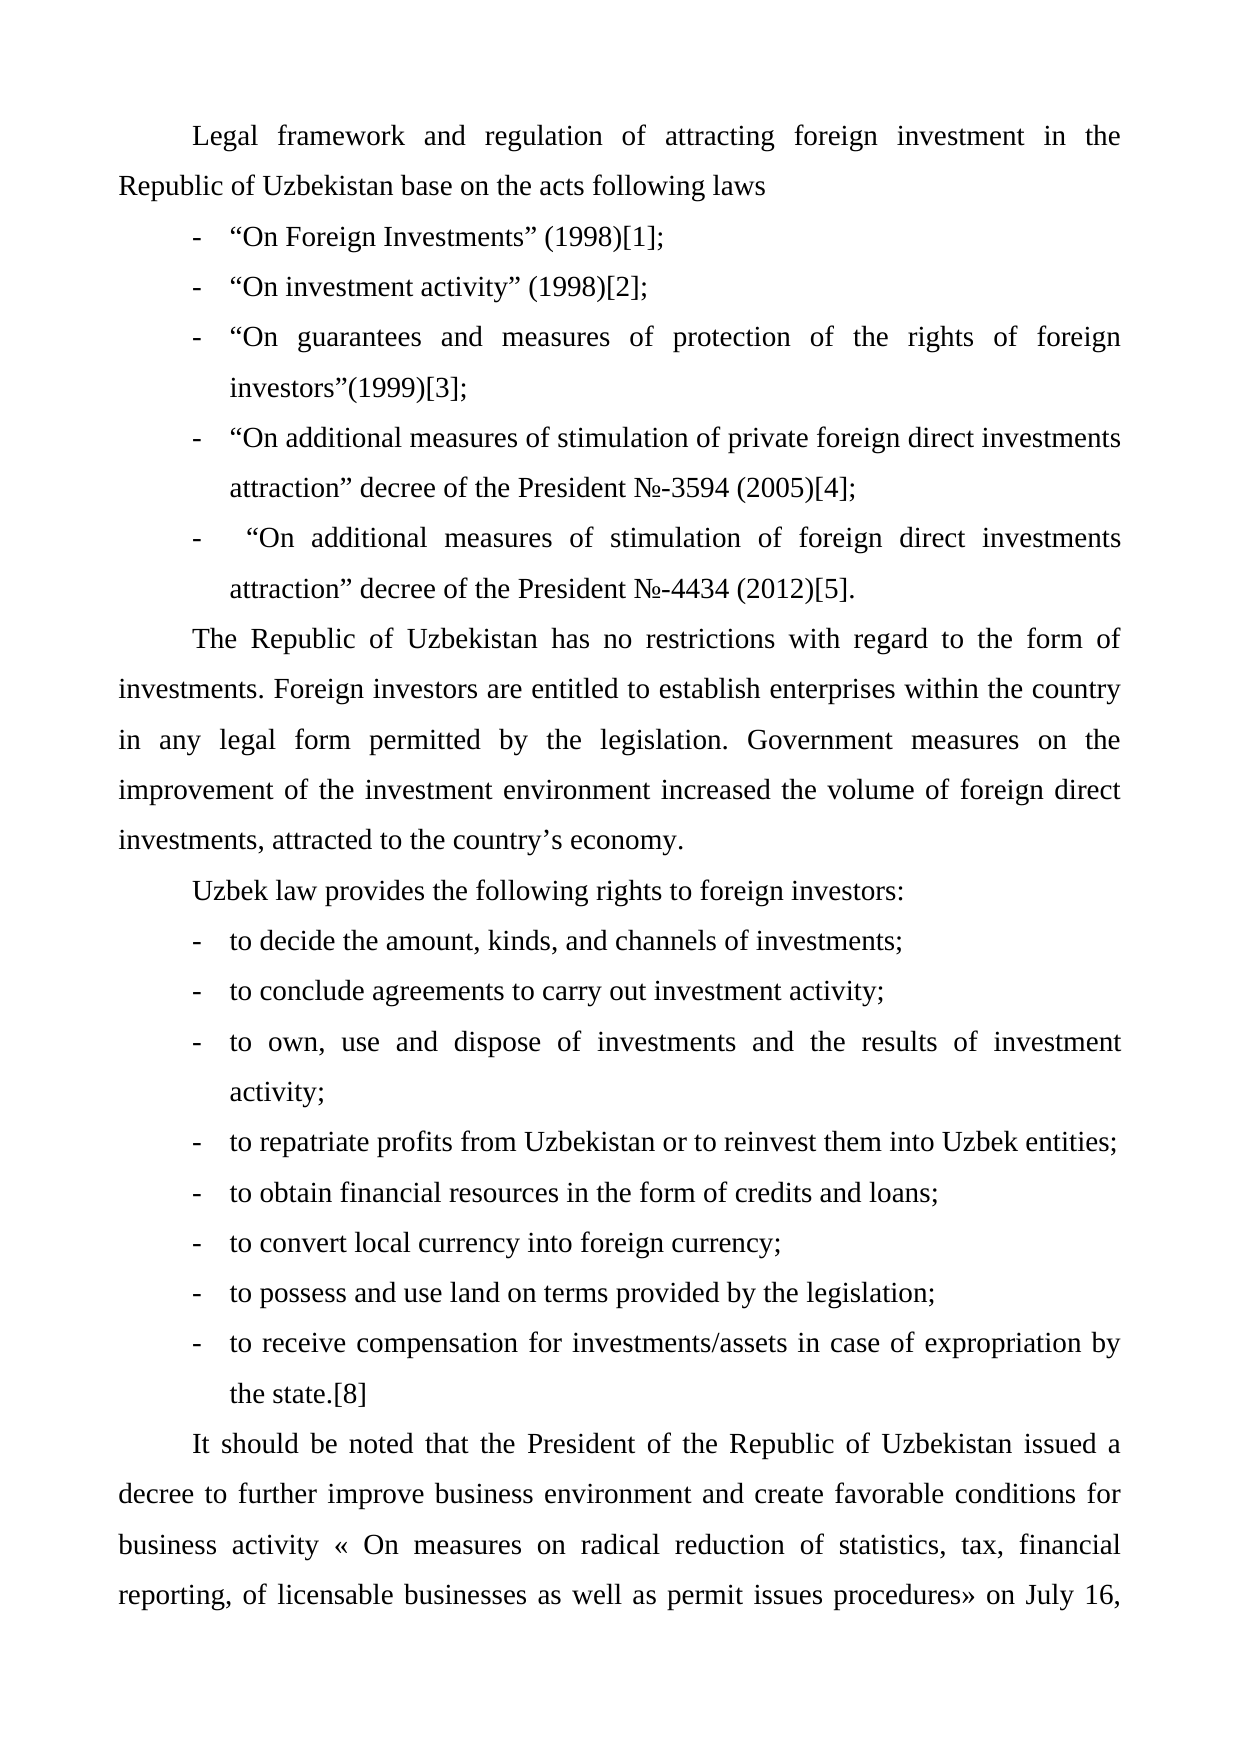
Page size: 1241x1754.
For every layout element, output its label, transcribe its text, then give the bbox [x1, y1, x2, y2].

text Uzbek law provides the following rights to foreign investors: [120, 873, 1122, 906]
list to decide the amount, kinds, and channels of investments; [192, 923, 1122, 957]
list “On Foreign Investments” (1998)[1]; [192, 219, 1122, 252]
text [118, 1426, 1122, 1611]
list to receive compensation for investments/assets in case of expropriation by the state.[8] [192, 1326, 1122, 1409]
list to possess and use land on terms provided by the legislation; [192, 1275, 1122, 1309]
text The has no restrictions with regard to the form of investments. Foreign investors are entitled to establish enterprises within the country in any legal form permitted by the legislation. Government measures on the improvement of the investment environment increased the volume of foreign direct investments, attracted to the country’s economy. [118, 621, 1122, 856]
list to convert local currency into foreign currency; [192, 1225, 1122, 1258]
list “On additional measures of stimulation of private foreign direct investments attraction” decree of the President №-3594 (2005)[4]; [192, 420, 1122, 504]
text Legal framework and regulation of attracting foreign investment in the base on the acts following laws [118, 118, 1122, 202]
list “On investment activity” (1998)[2]; [192, 269, 1122, 303]
list to repatriate profits from or to reinvest them into Uzbek entities; [192, 1124, 1122, 1158]
list to conclude agreements to carry out investment activity; [192, 973, 1122, 1007]
list to obtain financial resources in the form of credits and loans; [192, 1175, 1122, 1208]
list to own, use and dispose of investments and the results of investment activity; [192, 1024, 1122, 1108]
list “On guarantees and measures of protection of the rights of foreign investors”(1999)[3]; [192, 319, 1122, 403]
list “On additional measures of stimulation of foreign direct investments attraction” decree of the President №-4434 (2012)[5]. [192, 521, 1122, 604]
